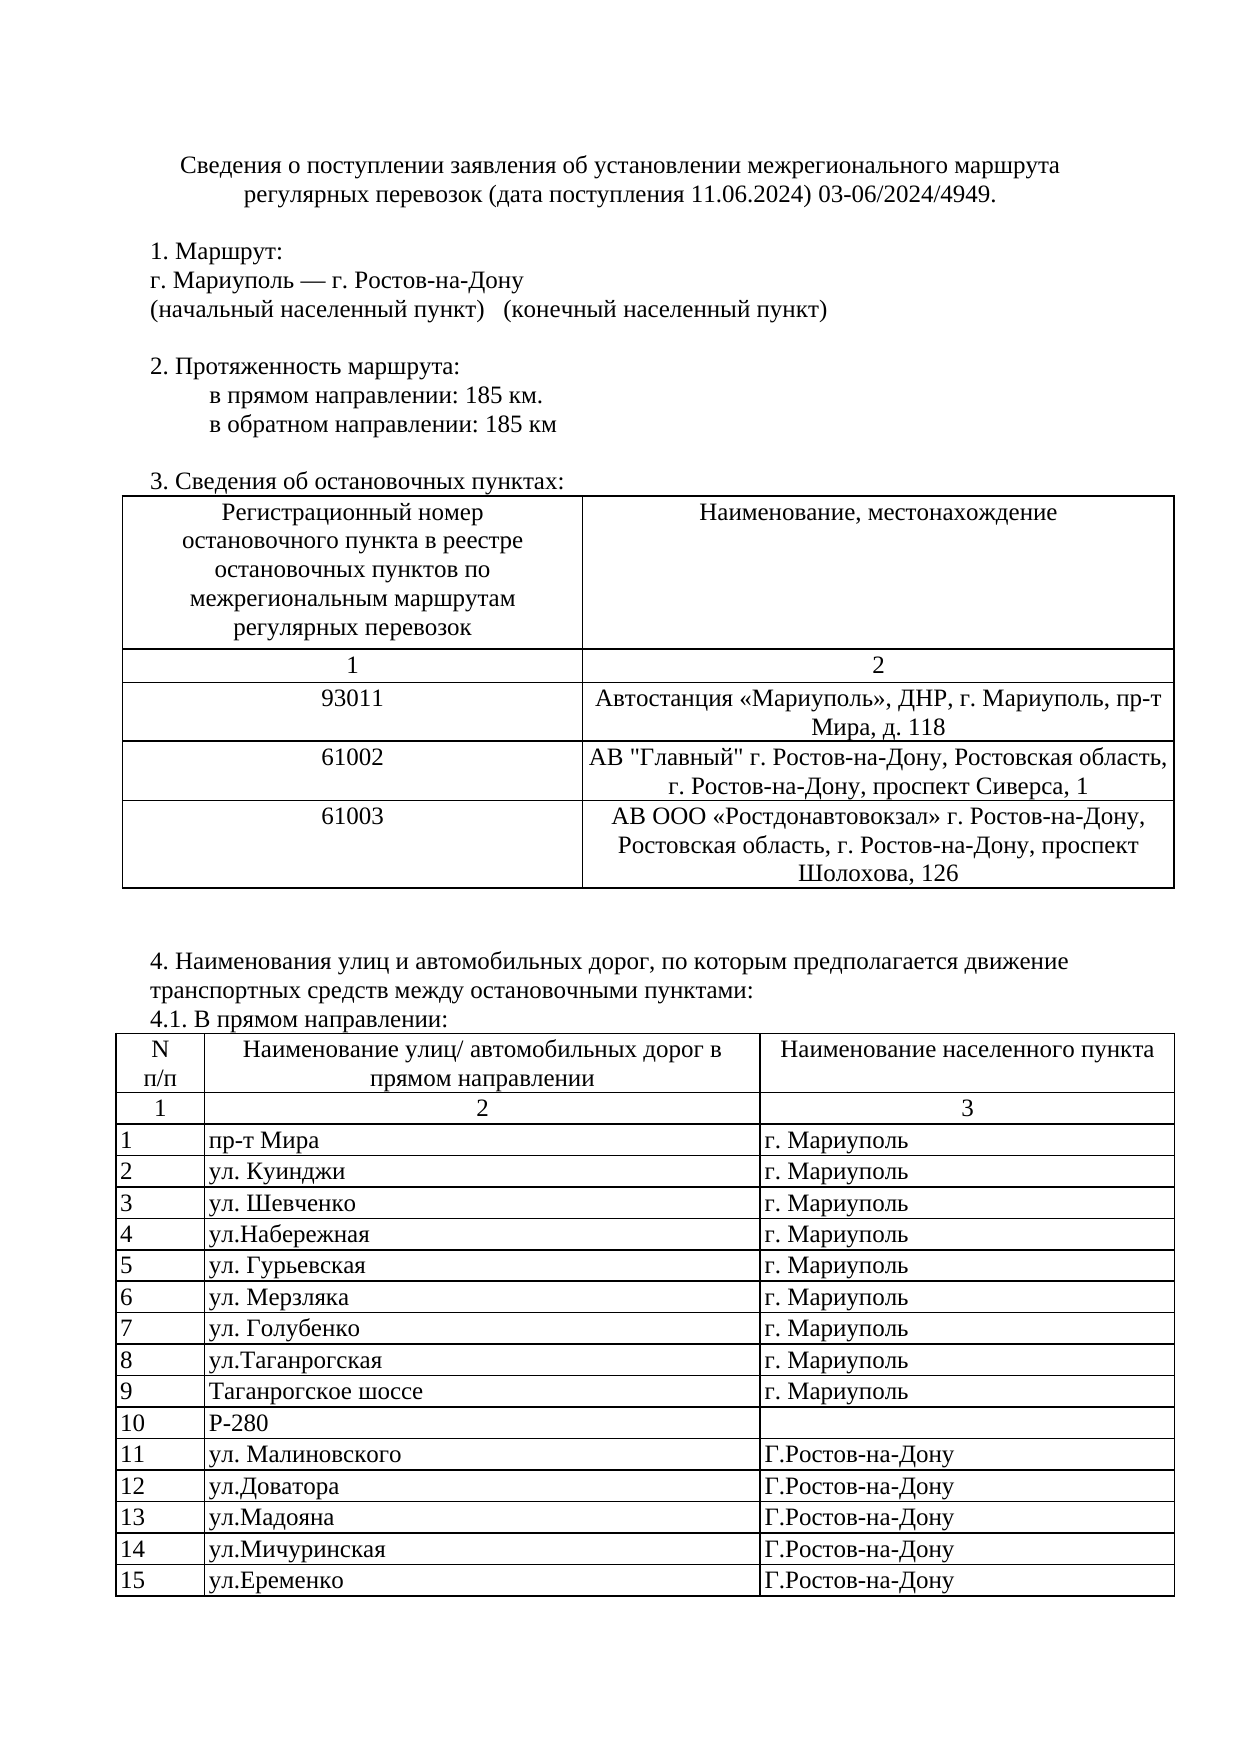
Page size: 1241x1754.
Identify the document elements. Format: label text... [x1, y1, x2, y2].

table_cell ул. Малиновского [205, 1439, 759, 1469]
table_cell 12 [117, 1471, 204, 1501]
text в обратном направлении: 185 км [150, 409, 1090, 437]
table_cell ул.Еременко [205, 1565, 759, 1595]
table_cell г. Мариуполь [761, 1188, 1174, 1217]
table_cell 7 [117, 1313, 204, 1343]
table_cell Г.Ростов-на-Дону [761, 1471, 1174, 1501]
table_cell ул. Голубенко [205, 1313, 759, 1343]
table_cell АВ ООО «Ростдонавтовокзал» г. Ростов-на-Дону, Ростовская область, г. Ростов-на-Дону, проспект Шолохова, 126 [583, 801, 1173, 887]
table_cell г. Мариуполь [761, 1313, 1174, 1343]
table_cell 6 [117, 1282, 204, 1312]
table_cell 5 [117, 1251, 204, 1280]
table_cell г. Мариуполь [761, 1219, 1174, 1249]
table_cell ул. Куинджи [205, 1156, 759, 1186]
table_cell г. Мариуполь [761, 1345, 1174, 1375]
table_header N п/п [117, 1034, 204, 1092]
table_cell 1 [123, 650, 582, 681]
table_cell 13 [117, 1502, 204, 1532]
table_cell 1 [117, 1125, 204, 1154]
table_header Наименование населенного пункта [761, 1034, 1174, 1092]
text 3. Сведения об остановочных пунктах: [150, 466, 1090, 495]
table_cell ул. Мерзляка [205, 1282, 759, 1312]
table_cell 1 [117, 1093, 204, 1123]
table_cell г. Мариуполь [761, 1125, 1174, 1154]
table_cell пр-т Мира [205, 1125, 759, 1154]
table_cell 3 [117, 1188, 204, 1217]
text 4.1. В прямом направлении: [150, 1004, 1090, 1033]
table_cell 14 [117, 1534, 204, 1563]
table_cell 15 [117, 1565, 204, 1595]
table_cell 4 [117, 1219, 204, 1249]
table_cell Г.Ростов-на-Дону [761, 1439, 1174, 1469]
table_cell ул.Мичуринская [205, 1534, 759, 1563]
text 2. Протяженность маршрута: [150, 351, 1090, 380]
table_cell 2 [205, 1093, 759, 1123]
table_cell 9 [117, 1376, 204, 1406]
table_cell Р-280 [205, 1408, 759, 1438]
table_header Регистрационный номер остановочного пункта в реестре остановочных пунктов по межрегиональным маршрутам регулярных перевозок [123, 497, 582, 648]
table_cell 2 [117, 1156, 204, 1186]
table_cell 93011 [123, 683, 582, 740]
text 1. Маршрут: [150, 236, 1090, 265]
table_cell Таганрогское шоссе [205, 1376, 759, 1406]
text Сведения о поступлении заявления об установлении межрегионального маршрута регулярных перевозок (дата поступления 11.06.2024) 03-06/2024/4949. [150, 150, 1090, 207]
table_cell г. Мариуполь [761, 1251, 1174, 1280]
table_cell ул.Таганрогская [205, 1345, 759, 1375]
table_cell ул. Гурьевская [205, 1251, 759, 1280]
table_cell ул. Шевченко [205, 1188, 759, 1217]
table_cell ул.Набережная [205, 1219, 759, 1249]
text в прямом направлении: 185 км. [150, 380, 1090, 409]
table_cell г. Мариуполь [761, 1156, 1174, 1186]
table_cell АВ "Главный" г. Ростов-на-Дону, Ростовская область, г. Ростов-на-Дону, проспект Сиверса, 1 [583, 742, 1173, 799]
table_cell Автостанция «Мариуполь», ДНР, г. Мариуполь, пр-т Мира, д. 118 [583, 683, 1173, 740]
table_cell 2 [583, 650, 1173, 681]
table_cell 61003 [123, 801, 582, 887]
table_header Наименование улиц/ автомобильных дорог в прямом направлении [205, 1034, 759, 1092]
table_cell Г.Ростов-на-Дону [761, 1565, 1174, 1595]
table_cell Г.Ростов-на-Дону [761, 1534, 1174, 1563]
table_cell [761, 1408, 1174, 1438]
table_cell Г.Ростов-на-Дону [761, 1502, 1174, 1532]
text г. Мариуполь — г. Ростов-на-Дону [150, 265, 1090, 294]
text (начальный населенный пункт) (конечный населенный пункт) [150, 294, 1090, 322]
table_cell г. Мариуполь [761, 1376, 1174, 1406]
table_cell 8 [117, 1345, 204, 1375]
table_header Наименование, местонахождение [583, 497, 1173, 648]
text 4. Наименования улиц и автомобильных дорог, по которым предполагается движение транспортных средств между остановочными пунктами: [150, 946, 1090, 1004]
table_cell г. Мариуполь [761, 1282, 1174, 1312]
table_cell 11 [117, 1439, 204, 1469]
table_cell 10 [117, 1408, 204, 1438]
table_cell ул.Доватора [205, 1471, 759, 1501]
table_cell 3 [761, 1093, 1174, 1123]
table_cell 61002 [123, 742, 582, 799]
table_cell ул.Мадояна [205, 1502, 759, 1532]
